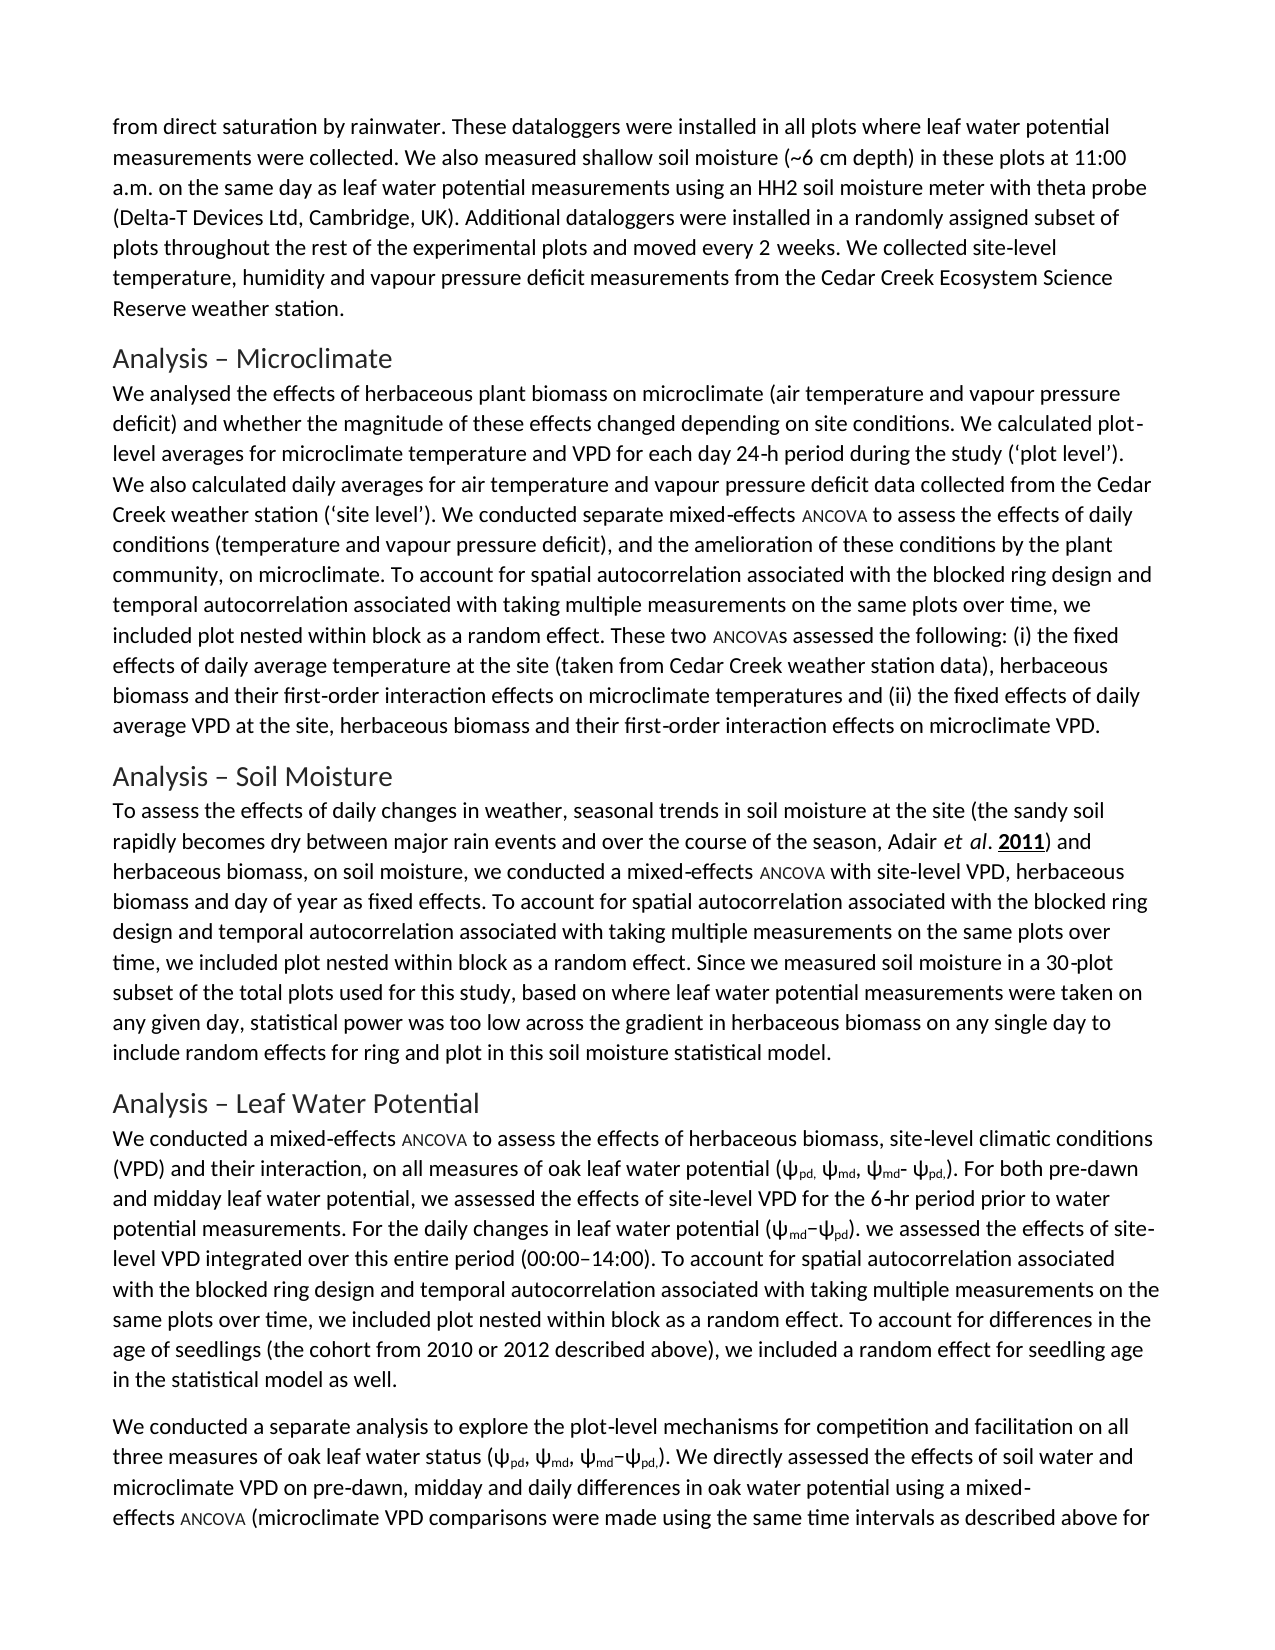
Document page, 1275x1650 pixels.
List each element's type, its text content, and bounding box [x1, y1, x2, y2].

text We analysed the effects of herbaceous plant biomass on microclimate (air temperature and vapour pressure deficit) and whether the magnitude of these effects changed depending on site conditions. We calculated plot‐level averages for microclimate temperature and VPD for each day 24‐h period during the study (‘plot level’). We also calculated daily averages for air temperature and vapour pressure deficit data collected from the Cedar Creek weather station (‘site level’). We conducted separate mixed‐effects ancova to assess the effects of daily conditions (temperature and vapour pressure deficit), and the amelioration of these conditions by the plant community, on microclimate. To account for spatial autocorrelation associated with the blocked ring design and temporal autocorrelation associated with taking multiple measurements on the same plots over time, we included plot nested within block as a random effect. These two ancovas assessed the following: (i) the fixed effects of daily average temperature at the site (taken from Cedar Creek weather station data), herbaceous biomass and their first‐order interaction effects on microclimate temperatures and (ii) the fixed effects of daily average VPD at the site, herbaceous biomass and their first‐order interaction effects on microclimate VPD. [112, 379, 1162, 739]
subtitle Analysis – Soil Moisture [112, 758, 1162, 794]
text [112, 112, 1162, 322]
text To assess the effects of daily changes in weather, seasonal trends in soil moisture at the site (the sandy soil rapidly becomes dry between major rain events and over the course of the season, Adair et al. 2011) and herbaceous biomass, on soil moisture, we conducted a mixed‐effects ancova with site‐level VPD, herbaceous biomass and day of year as fixed effects. To account for spatial autocorrelation associated with the blocked ring design and temporal autocorrelation associated with taking multiple measurements on the same plots over time, we included plot nested within block as a random effect. Since we measured soil moisture in a 30‐plot subset of the total plots used for this study, based on where leaf water potential measurements were taken on any given day, statistical power was too low across the gradient in herbaceous biomass on any single day to include random effects for ring and plot in this soil moisture statistical model. [112, 797, 1162, 1066]
subtitle Analysis – Microclimate [112, 341, 1162, 376]
text We conducted a mixed‐effects ancova to assess the effects of herbaceous biomass, site‐level climatic conditions (VPD) and their interaction, on all measures of oak leaf water potential (ψpd, ψmd, ψmd‐ ψpd,). For both pre‐dawn and midday leaf water potential, we assessed the effects of site‐level VPD for the 6‐hr period prior to water potential measurements. For the daily changes in leaf water potential (ψmd−ψpd). we assessed the effects of site‐level VPD integrated over this entire period (00:00–14:00). To account for spatial autocorrelation associated with the blocked ring design and temporal autocorrelation associated with taking multiple measurements on the same plots over time, we included plot nested within block as a random effect. To account for differences in the age of seedlings (the cohort from 2010 or 2012 described above), we included a random effect for seedling age in the statistical model as well. [112, 1124, 1162, 1393]
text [112, 1412, 1162, 1531]
subtitle Analysis – Leaf Water Potential [112, 1085, 1162, 1121]
